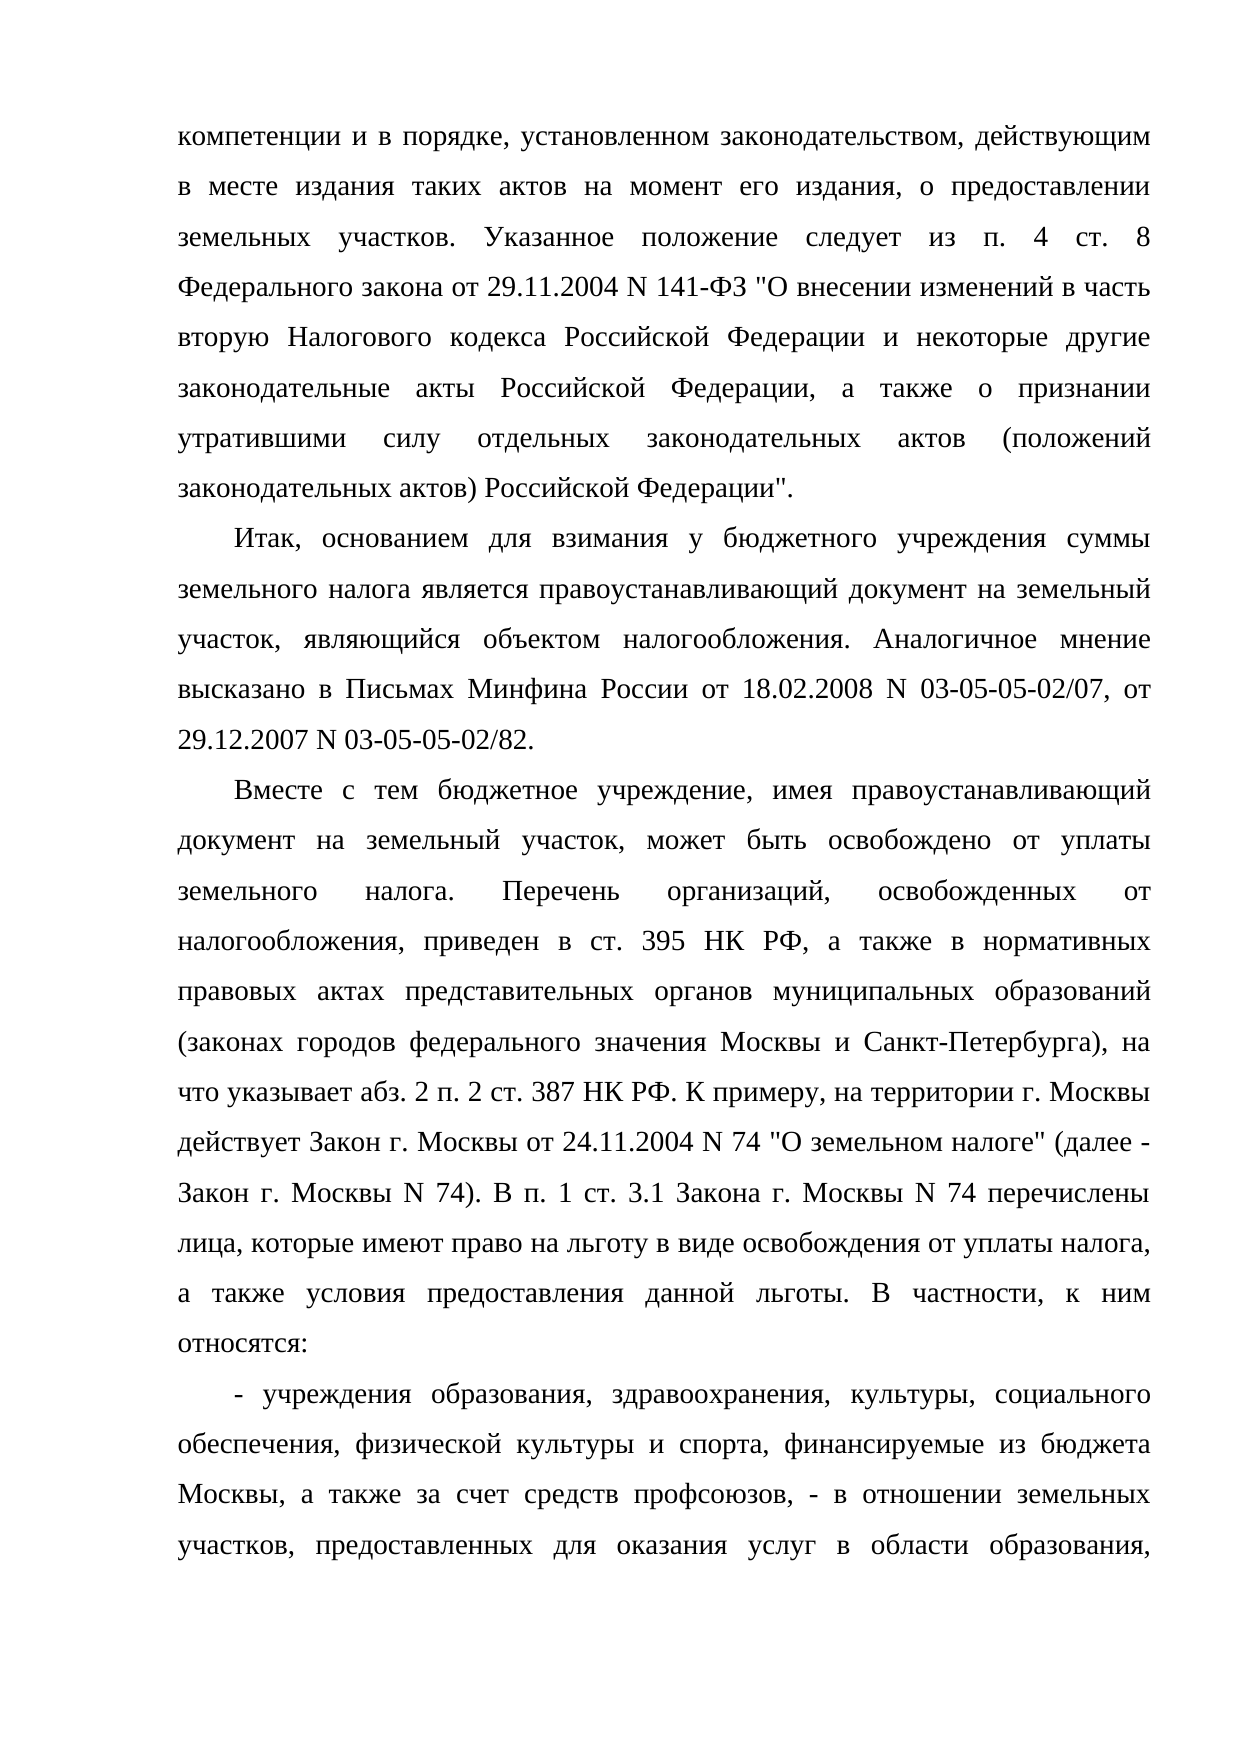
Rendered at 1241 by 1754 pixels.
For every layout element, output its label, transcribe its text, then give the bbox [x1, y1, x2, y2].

text Вместе с тем бюджетное учреждение, имея правоустанавливающий документ на земельный участок, может быть освобождено от уплаты земельного налога. Перечень организаций, освобожденных от налогообложения, приведен в ст. 395 НК РФ, а также в нормативных правовых актах представительных органов муниципальных образований (законах городов федерального значения Москвы и Санкт-Петербурга), на что указывает абз. 2 п. 2 ст. 387 НК РФ. К примеру, на территории г. Москвы действует Закон г. Москвы от 24.11.2004 N 74 "О земельном налоге" (далее - Закон г. Москвы N 74). В п. 1 ст. 3.1 Закона г. Москвы N 74 перечислены лица, которые имеют право на льготу в виде освобождения от уплаты налога, а также условия предоставления данной льготы. В частности, к ним относятся: [177, 772, 1152, 1359]
text Итак, основанием для взимания у бюджетного учреждения суммы земельного налога является правоустанавливающий документ на земельный участок, являющийся объектом налогообложения. Аналогичное мнение высказано в Письмах Минфина России от 18.02.2008 N 03-05-05-02/07, от 29.12.2007 N 03-05-05-02/82. [177, 521, 1152, 755]
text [177, 118, 1152, 504]
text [177, 1376, 1152, 1560]
